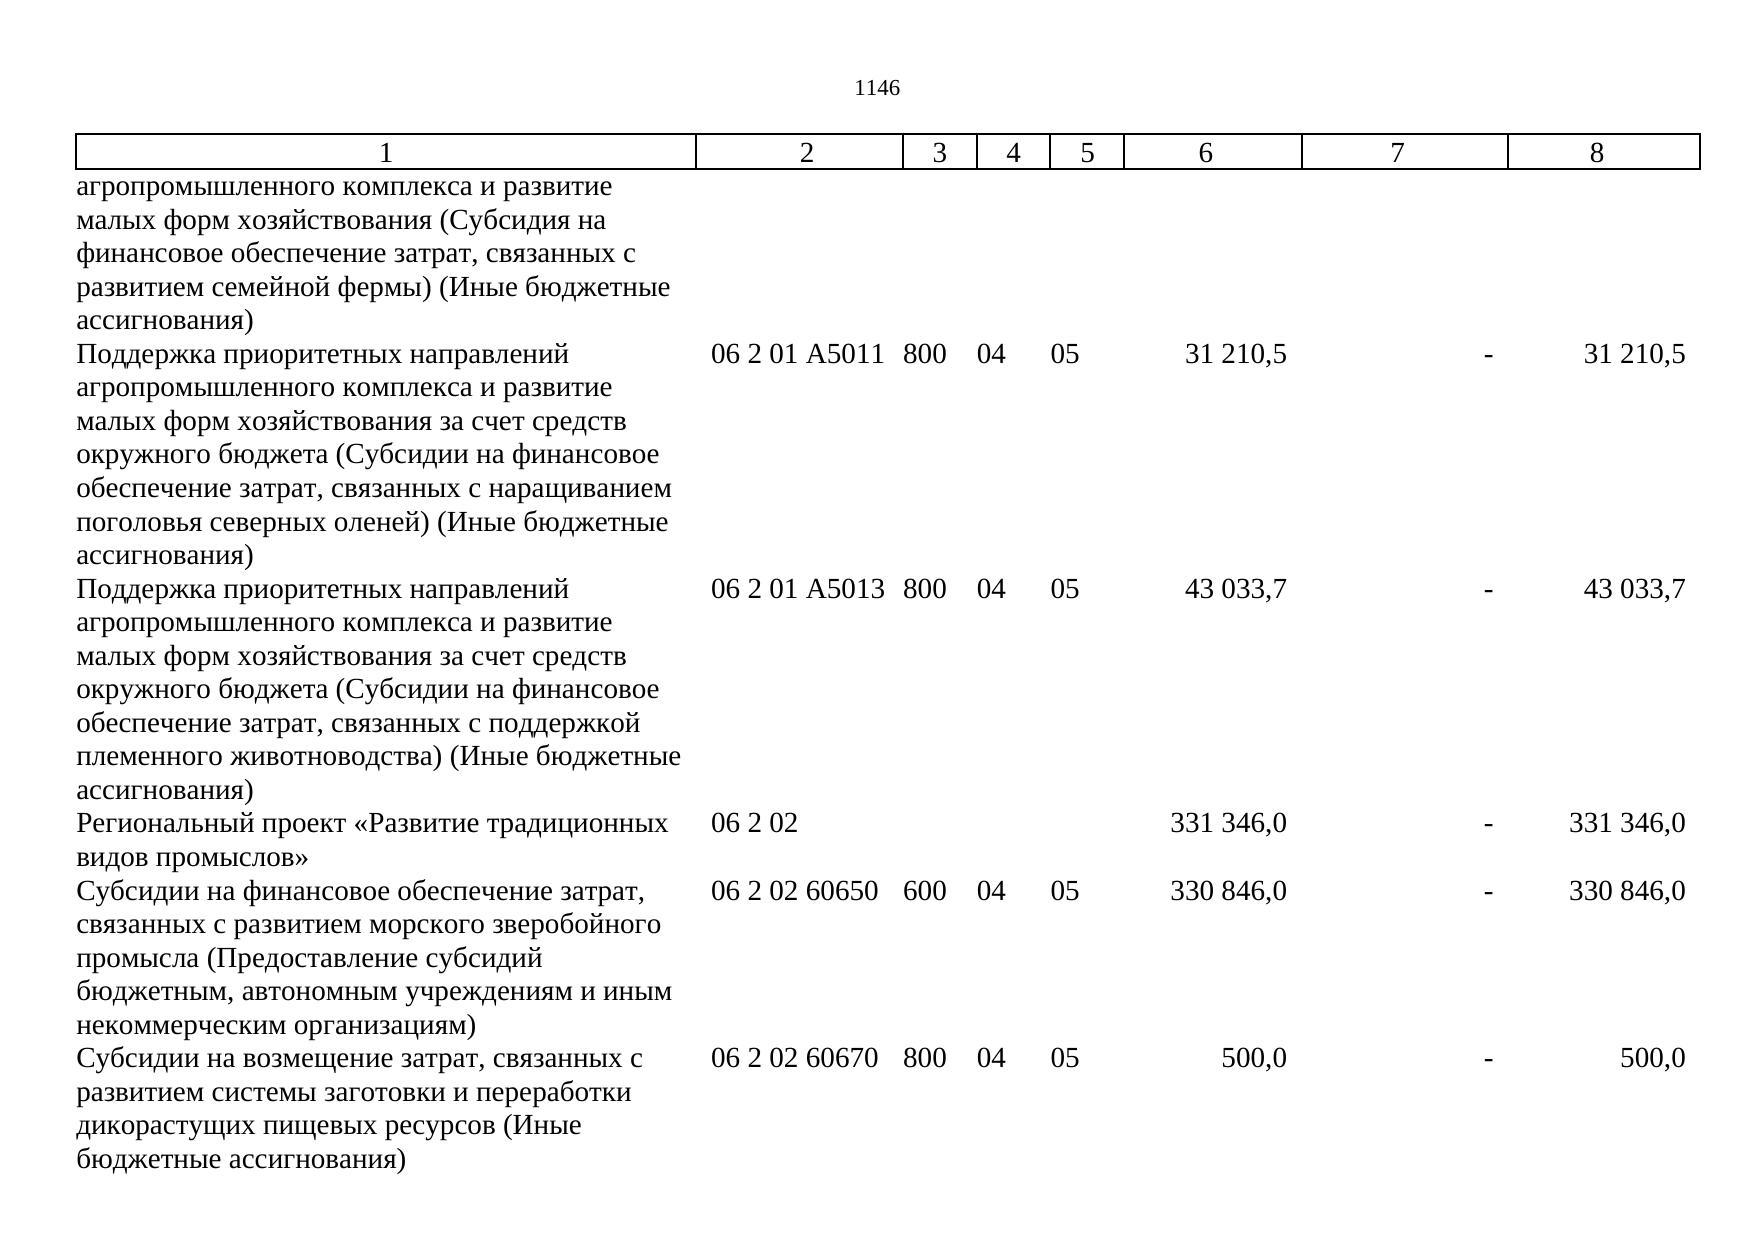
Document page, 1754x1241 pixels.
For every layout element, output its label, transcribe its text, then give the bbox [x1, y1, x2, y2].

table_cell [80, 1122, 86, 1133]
table_header 3 [904, 135, 976, 168]
table_header 1 [77, 135, 695, 168]
table_header 4 [978, 135, 1049, 168]
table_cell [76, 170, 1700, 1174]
table_header 6 [1125, 135, 1301, 168]
table_header 8 [1509, 135, 1699, 168]
table_header 7 [1303, 135, 1507, 168]
table_header 5 [1051, 135, 1123, 168]
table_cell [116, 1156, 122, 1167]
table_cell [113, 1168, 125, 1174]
table_header 2 [697, 135, 902, 168]
